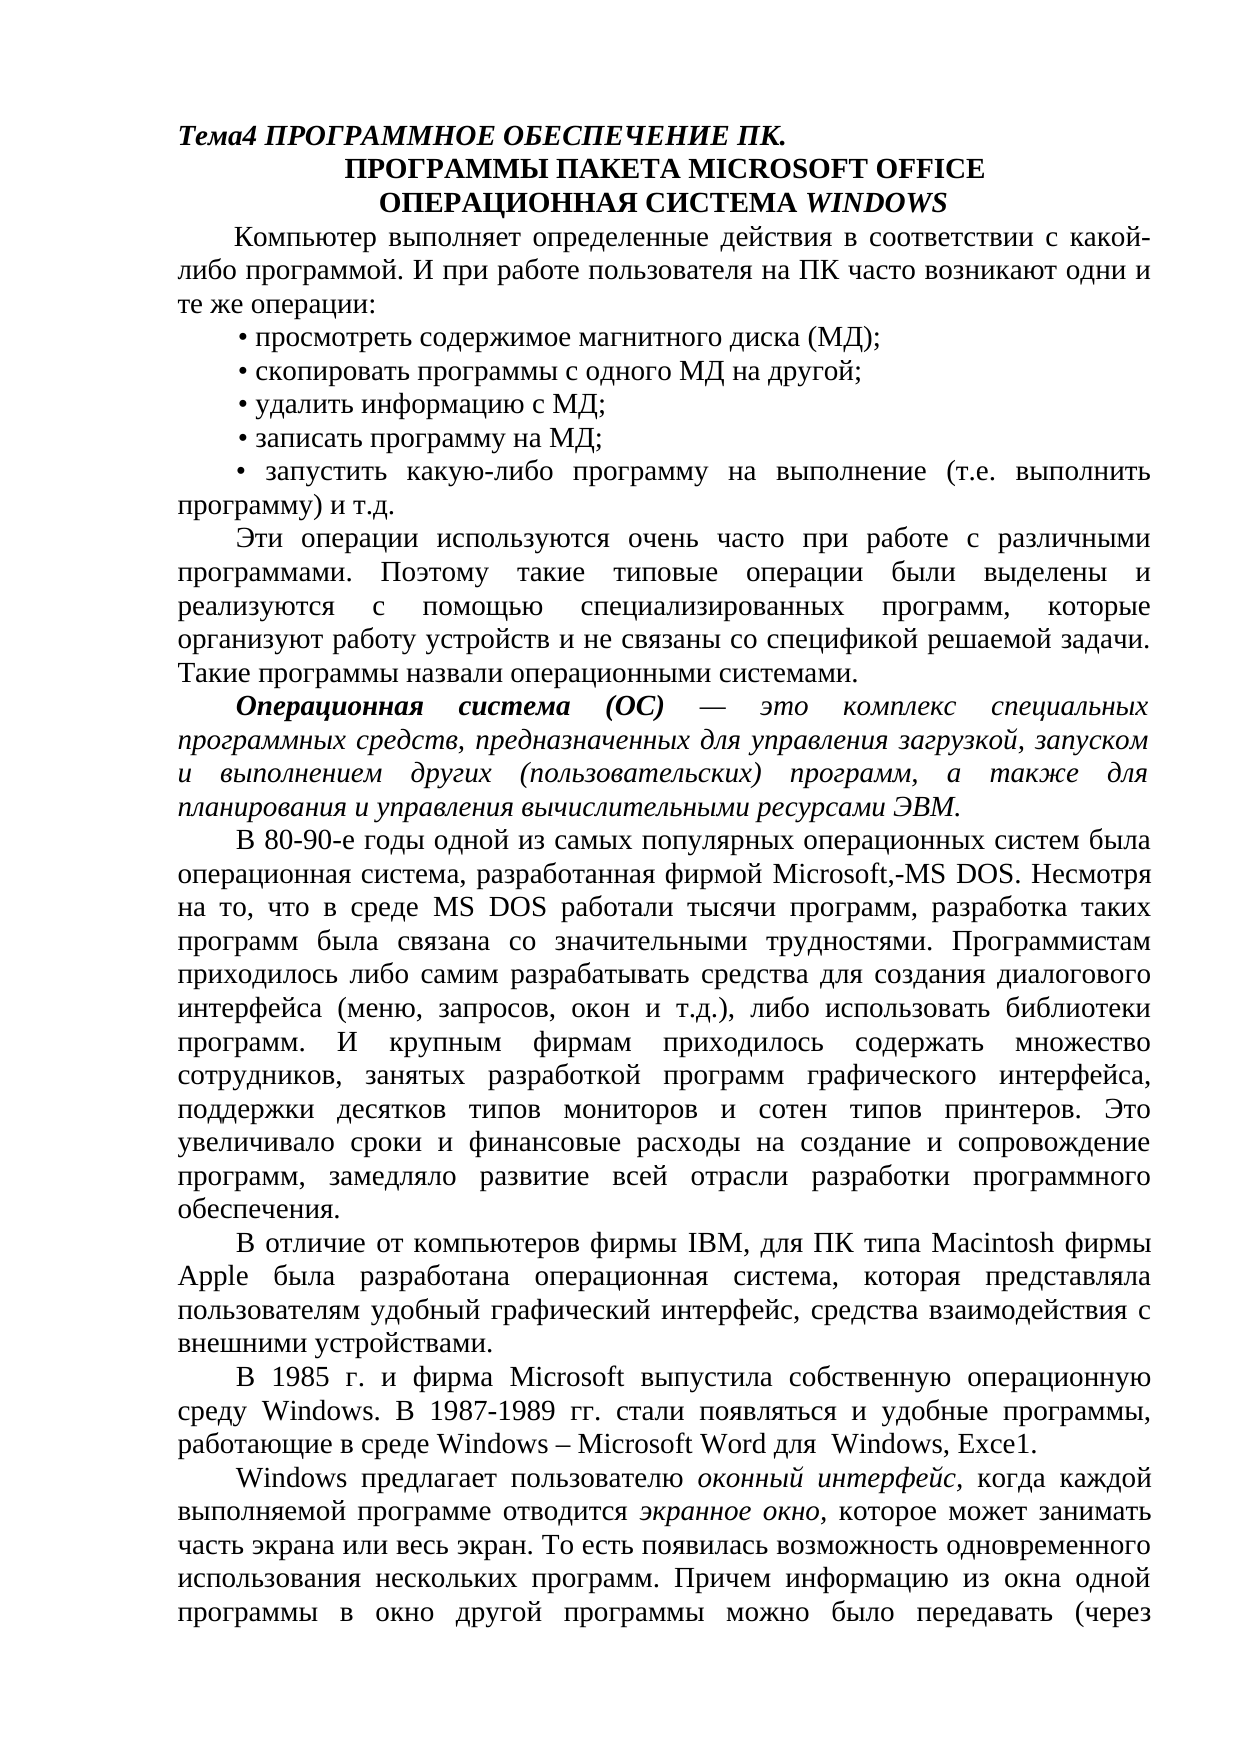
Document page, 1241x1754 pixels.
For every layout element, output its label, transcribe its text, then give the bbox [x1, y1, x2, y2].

text • записать программу на МД; [177, 420, 1152, 453]
text ПРОГРАММЫ ПАКЕТА MICROSOFT OFFICE [177, 152, 1152, 185]
text В 1985 г. и фирма Microsoft выпустила собственную операционную среду Windows. В 1987-1989 гг. стали появляться и удобные программы, работающие в среде Windows – Microsoft Word для Windows, Ехсе1. [177, 1359, 1152, 1460]
text Тема4 ПРОГРАММНОЕ ОБЕСПЕЧЕНИЕ ПК. [177, 118, 1152, 152]
text В отличие от компьютеров фирмы IВМ, для ПК типа Macintosh фирмы Apple была разработана операционная система, которая представляла пользователям удобный графический интерфейс, средства взаимодействия с внешними устройствами. [177, 1225, 1152, 1359]
text ОПЕРАЦИОННАЯ СИСТЕМА WINDOWS [177, 185, 1152, 219]
text • удалить информацию с МД; [177, 386, 1152, 420]
text Операционная система (ОС) — это комплекс специальных программных средств, предназначенных для управления загрузкой, запуском и выполнением других (пользовательских) программ, а также для планирования и управления вычислительными ресурсами ЭВМ. [177, 688, 1152, 822]
text Эти операции используются очень часто при работе с различными программами. Поэтому такие типовые операции были выделены и реализуются с помощью специализированных программ, которые организуют работу устройств и не связаны со спецификой решаемой задачи. Такие программы назвали операционными системами. [177, 521, 1152, 688]
text Компьютер выполняет определенные действия в соответствии с какой-либо программой. И при работе пользователя на ПК часто возникают одни и те же операции: [177, 219, 1152, 319]
text • скопировать программы с одного МД на другой; [177, 353, 1152, 386]
text В 80-90-е годы одной из самых популярных операционных систем была операционная система, разработанная фирмой Microsoft,-MS DOS. Несмотря на то, что в среде MS DOS работали тысячи программ, разработка таких программ была связана со значительными трудностями. Программистам приходилось либо самим разрабатывать средства для создания диалогового интерфейса (меню, запросов, окон и т.д.), либо использовать библиотеки программ. И крупным фирмам приходилось содержать множество сотрудников, занятых разработкой программ графического интерфейса, поддержки десятков типов мониторов и сотен типов принтеров. Это увеличивало сроки и финансовые расходы на создание и сопровождение программ, замедляло развитие всей отрасли разработки программного обеспечения. [177, 822, 1152, 1225]
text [177, 1460, 1152, 1627]
text • запустить какую-либо программу на выполнение (т.е. выполнить программу) и т.д. [177, 453, 1152, 521]
text • просмотреть содержимое магнитного диска (МД); [177, 319, 1152, 353]
